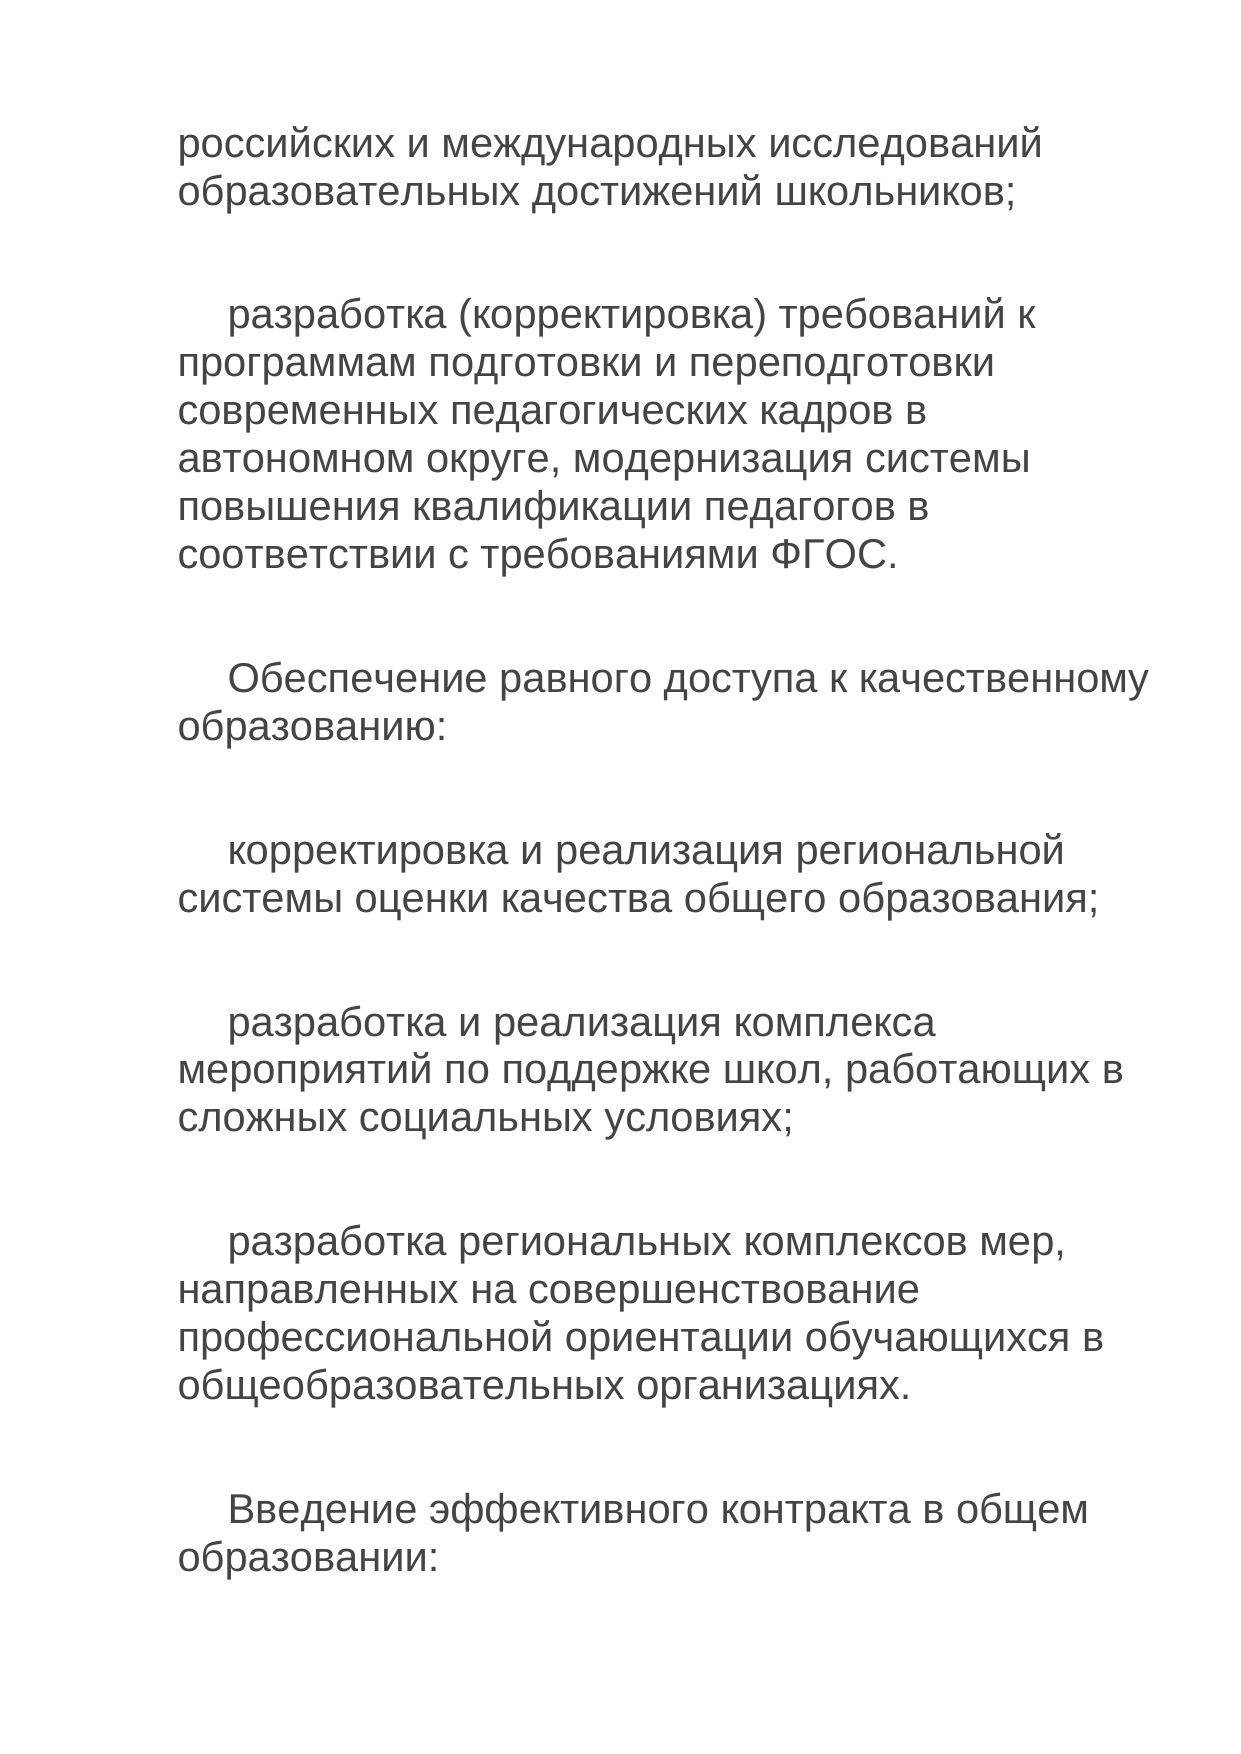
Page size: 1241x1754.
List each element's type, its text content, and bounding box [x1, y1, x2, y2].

text разработка и реализация комплекса мероприятий по поддержке школ, работающих в сложных социальных условиях; [177, 997, 1152, 1169]
text Введение эффективного контракта в общем образовании: [177, 1484, 1152, 1608]
text Обеспечение равного доступа к качественному образованию: [177, 653, 1152, 777]
text разработка (корректировка) требований к программам подготовки и переподготовки современных педагогических кадров в автономном округе, модернизация системы повышения квалификации педагогов в соответствии с требованиями ФГОС. [177, 290, 1152, 605]
text разработка региональных комплексов мер, направленных на совершенствование профессиональной ориентации обучающихся в общеобразовательных организациях. [177, 1217, 1152, 1436]
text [177, 118, 1152, 242]
text корректировка и реализация региональной системы оценки качества общего образования; [177, 825, 1152, 949]
